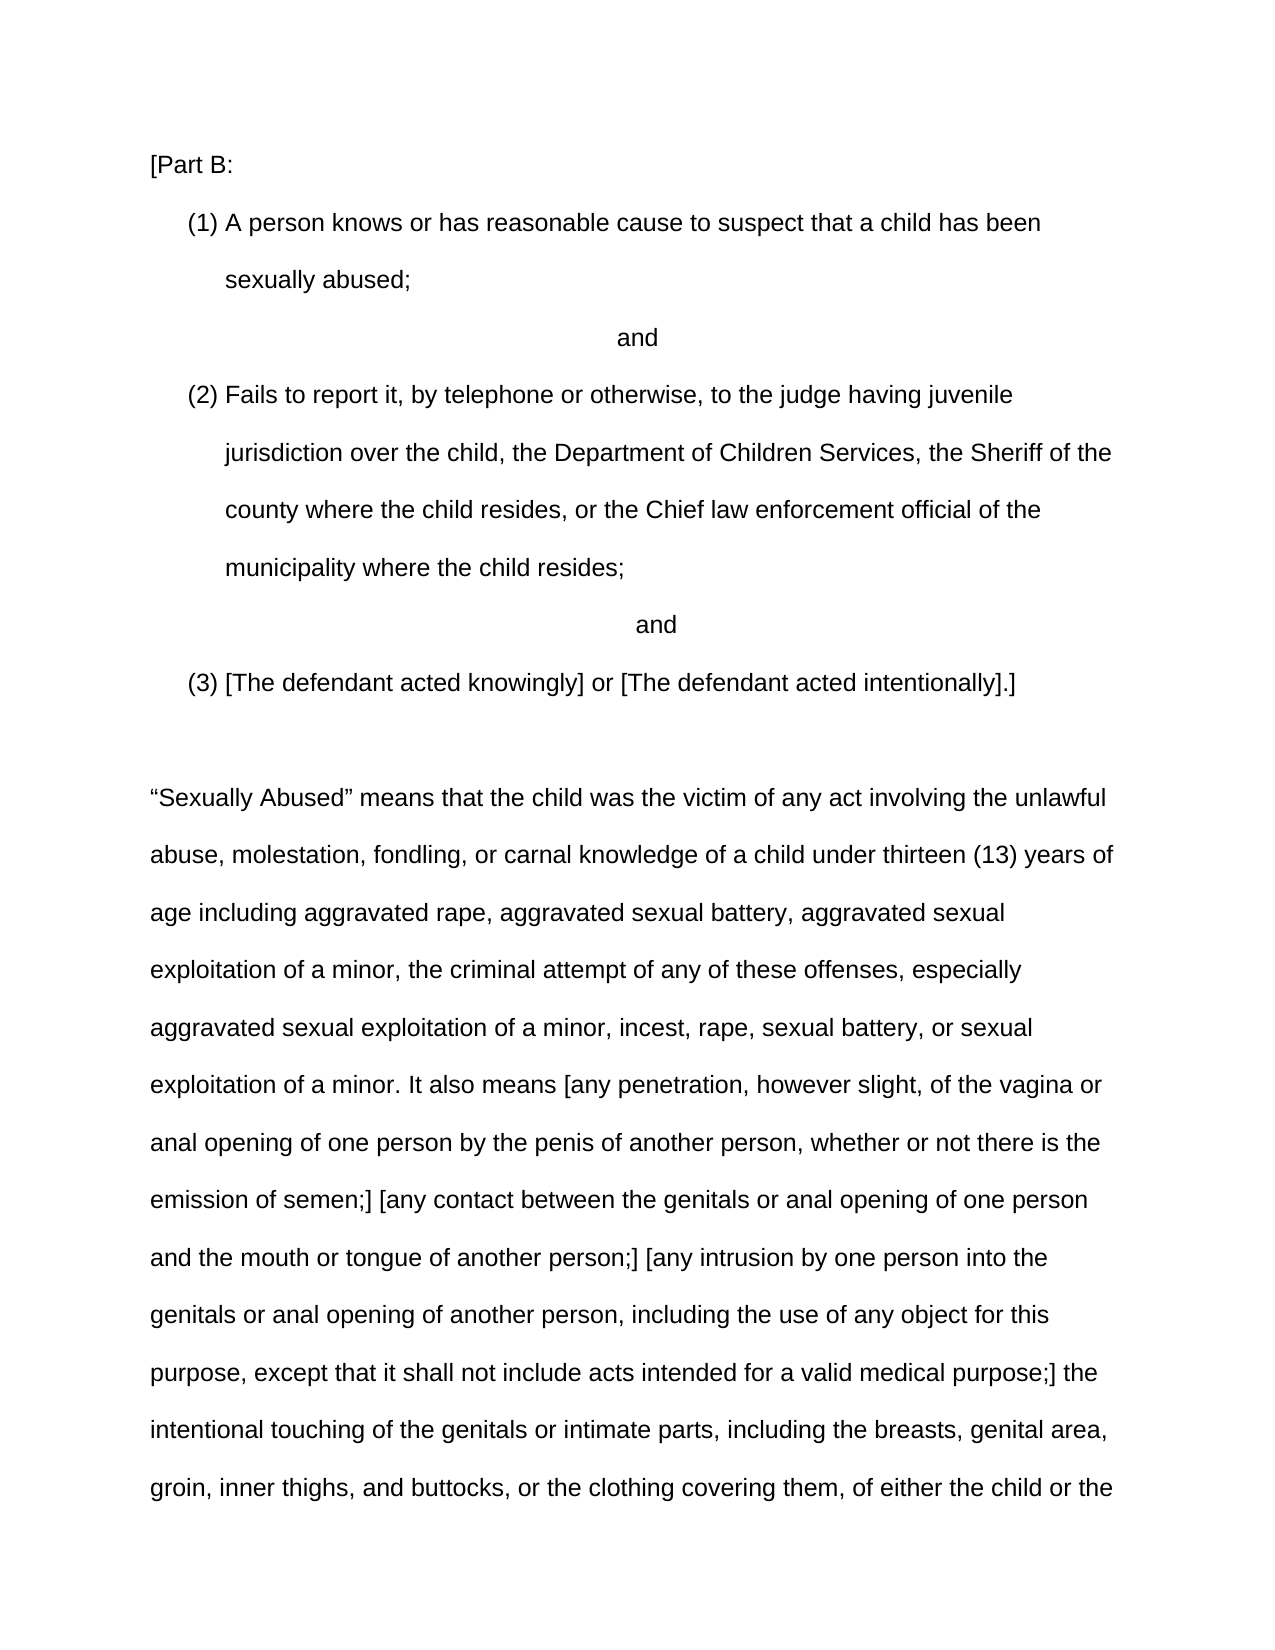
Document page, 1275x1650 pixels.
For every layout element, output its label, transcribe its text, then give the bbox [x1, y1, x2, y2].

text [Part B: [150, 150, 1125, 179]
text and [187, 610, 1125, 639]
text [150, 782, 1125, 1501]
text and [150, 322, 1125, 351]
text (3) [The defendant acted knowingly] or [The defendant acted intentionally].] [187, 667, 1125, 696]
list A person knows or has reasonable cause to suspect that a child has been sexually abused; [187, 207, 1125, 294]
text (2) Fails to report it, by telephone or otherwise, to the judge having juvenile jurisdiction over the child, the Department of Children Services, the Sheriff of the county where the child resides, or the Chief law enforcement official of the municipality where the child resides; [187, 380, 1125, 581]
